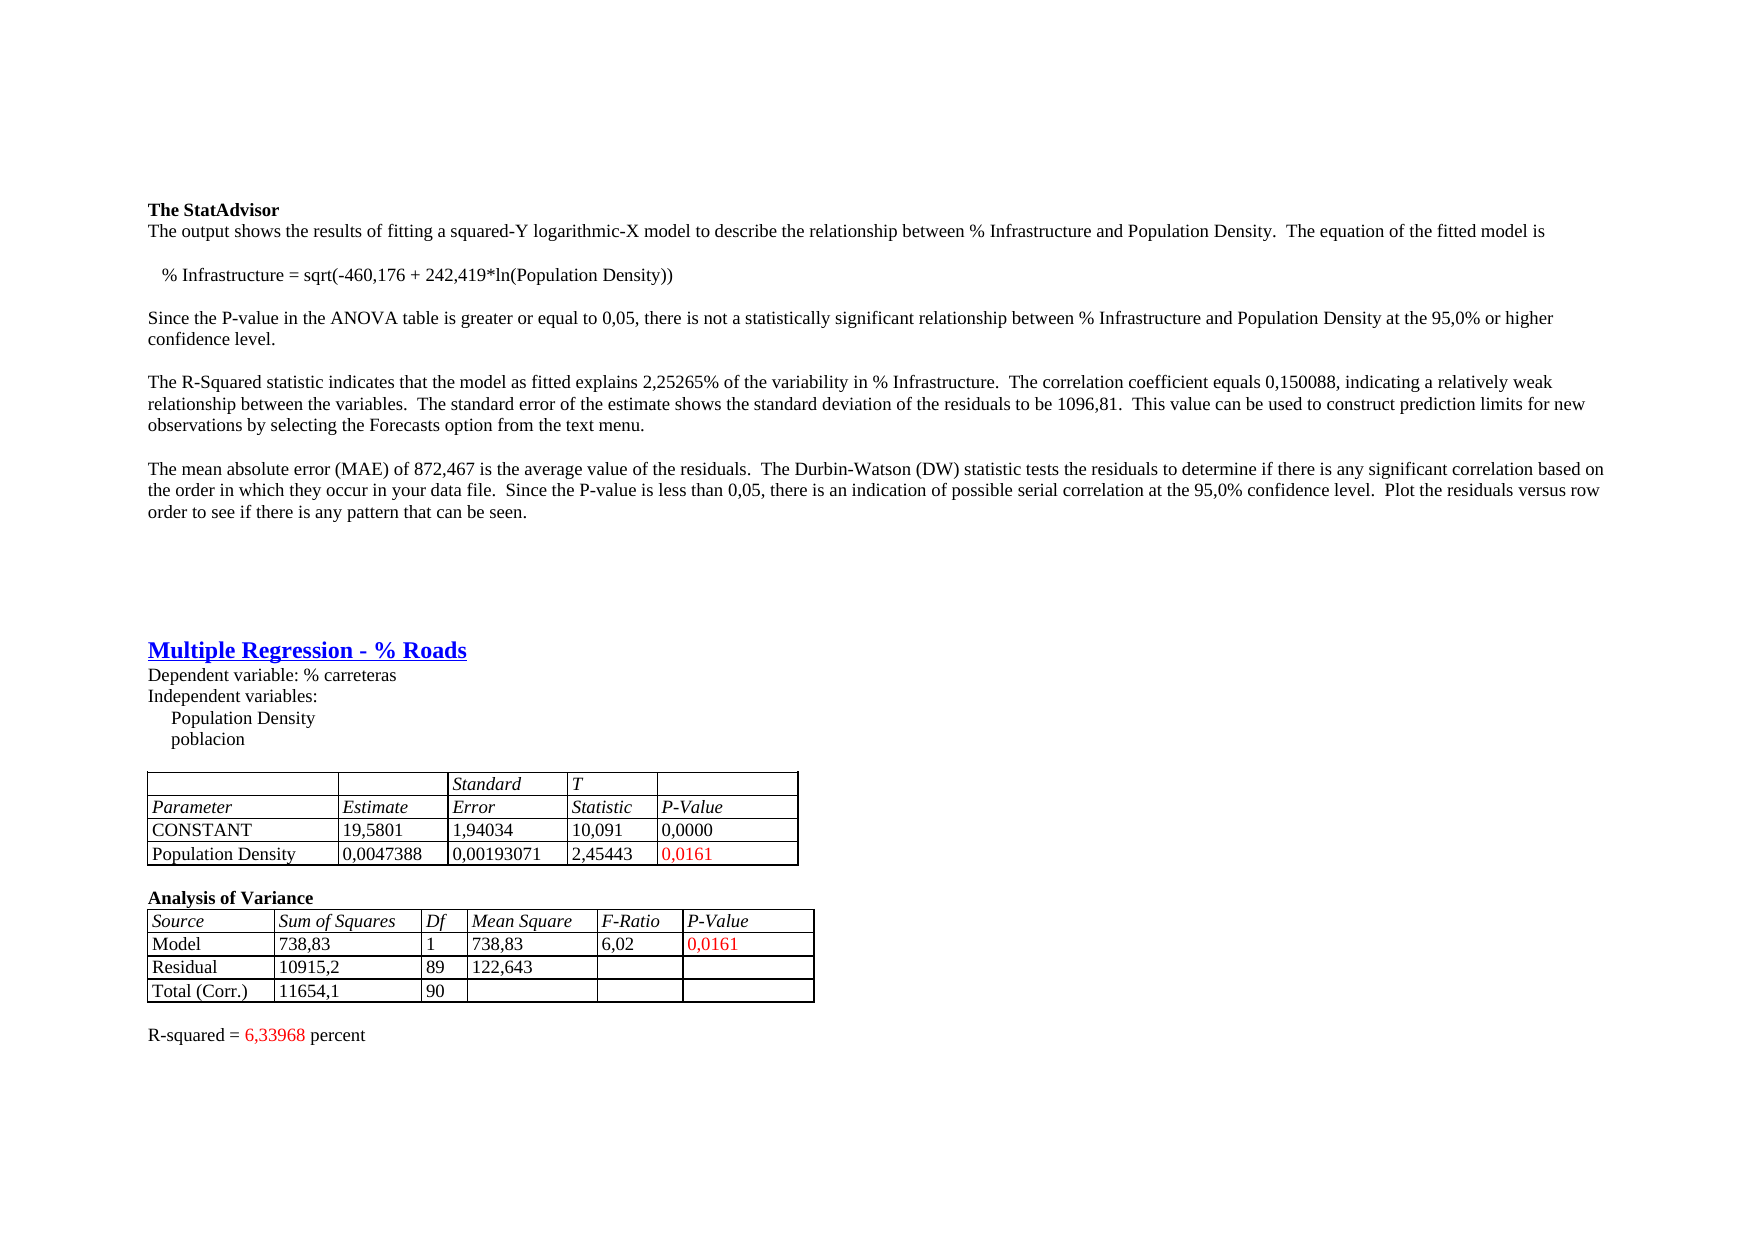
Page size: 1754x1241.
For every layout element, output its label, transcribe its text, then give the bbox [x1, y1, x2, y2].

text The output shows the results of fitting a squared-Y logarithmic-X model to describe the relationship between % Infrastructure and Population Density. The equation of the fitted model is [148, 220, 1606, 242]
text Analysis of Variance [148, 887, 1606, 909]
table_cell Total (Corr.) [148, 980, 274, 1001]
table_cell [598, 957, 682, 978]
table_cell Population Density [148, 842, 338, 864]
table_cell 89 [422, 957, 467, 978]
table_cell 10915,2 [275, 957, 421, 978]
table_cell [684, 957, 813, 978]
table_header Sum of Squares [275, 910, 421, 932]
table_cell 90 [422, 980, 467, 1001]
text The R-Squared statistic indicates that the model as fitted explains 2,25265% of the variability in % Infrastructure. The correlation coefficient equals 0,150088, indicating a relatively weak relationship between the variables. The standard error of the estimate shows the standard deviation of the residuals to be 1096,81. This value can be used to construct prediction limits for new observations by selecting the Forecasts option from the text menu. [148, 371, 1606, 436]
table_cell Error [449, 796, 567, 818]
text The StatAdvisor [148, 199, 1606, 220]
table_header [658, 773, 797, 794]
table_cell P-Value [658, 796, 797, 818]
table_header Mean Square [468, 910, 597, 932]
text Multiple Regression - % Roads [148, 636, 1606, 664]
table_header Standard [449, 773, 567, 794]
text poblacion [148, 728, 1606, 750]
text Since the P-value in the ANOVA table is greater or equal to 0,05, there is not a statistically significant relationship between % Infrastructure and Population Density at the 95,0% or higher confidence level. [148, 307, 1606, 350]
text Dependent variable: % carreteras [148, 664, 1606, 685]
table_cell 0,0161 [684, 933, 813, 955]
table_header Df [422, 910, 467, 932]
text Independent variables: [148, 685, 1606, 707]
table_header F-Ratio [598, 910, 682, 932]
table_cell 11654,1 [275, 980, 421, 1001]
table_cell 0,0047388 [339, 842, 447, 864]
table_header T [568, 773, 657, 794]
text The mean absolute error (MAE) of 872,467 is the average value of the residuals. The Durbin-Watson (DW) statistic tests the residuals to determine if there is any significant correlation based on the order in which they occur in your data file. Since the P-value is less than 0,05, there is an indication of possible serial correlation at the 95,0% confidence level. Plot the residuals versus row order to see if there is any pattern that can be seen. [148, 457, 1606, 522]
table_cell 0,0000 [658, 819, 797, 841]
table_header [148, 773, 338, 794]
table_cell [468, 980, 597, 1001]
table_header [339, 773, 447, 794]
table_cell [598, 980, 682, 1001]
table_cell 0,00193071 [449, 842, 567, 864]
table_header P-Value [684, 910, 813, 932]
table_cell 738,83 [468, 933, 597, 955]
text R-squared = 6,33968 percent [148, 1024, 1606, 1046]
table_header Source [148, 910, 274, 932]
text Population Density [148, 707, 1606, 728]
table_cell 1 [422, 933, 467, 955]
table_cell Estimate [339, 796, 447, 818]
table_cell 738,83 [275, 933, 421, 955]
table_cell Statistic [568, 796, 657, 818]
table_cell [684, 980, 813, 1001]
table_cell Model [148, 933, 274, 955]
table_cell 1,94034 [449, 819, 567, 841]
text % Infrastructure = sqrt(-460,176 + 242,419*ln(Population Density)) [148, 263, 1606, 285]
table_cell 6,02 [598, 933, 682, 955]
table_cell Parameter [148, 796, 338, 818]
table_cell 0,0161 [658, 842, 797, 864]
table_cell CONSTANT [148, 819, 338, 841]
table_cell 2,45443 [568, 842, 657, 864]
table_cell 122,643 [468, 957, 597, 978]
table_cell Residual [148, 957, 274, 978]
table_cell 10,091 [568, 819, 657, 841]
table_cell 19,5801 [339, 819, 447, 841]
